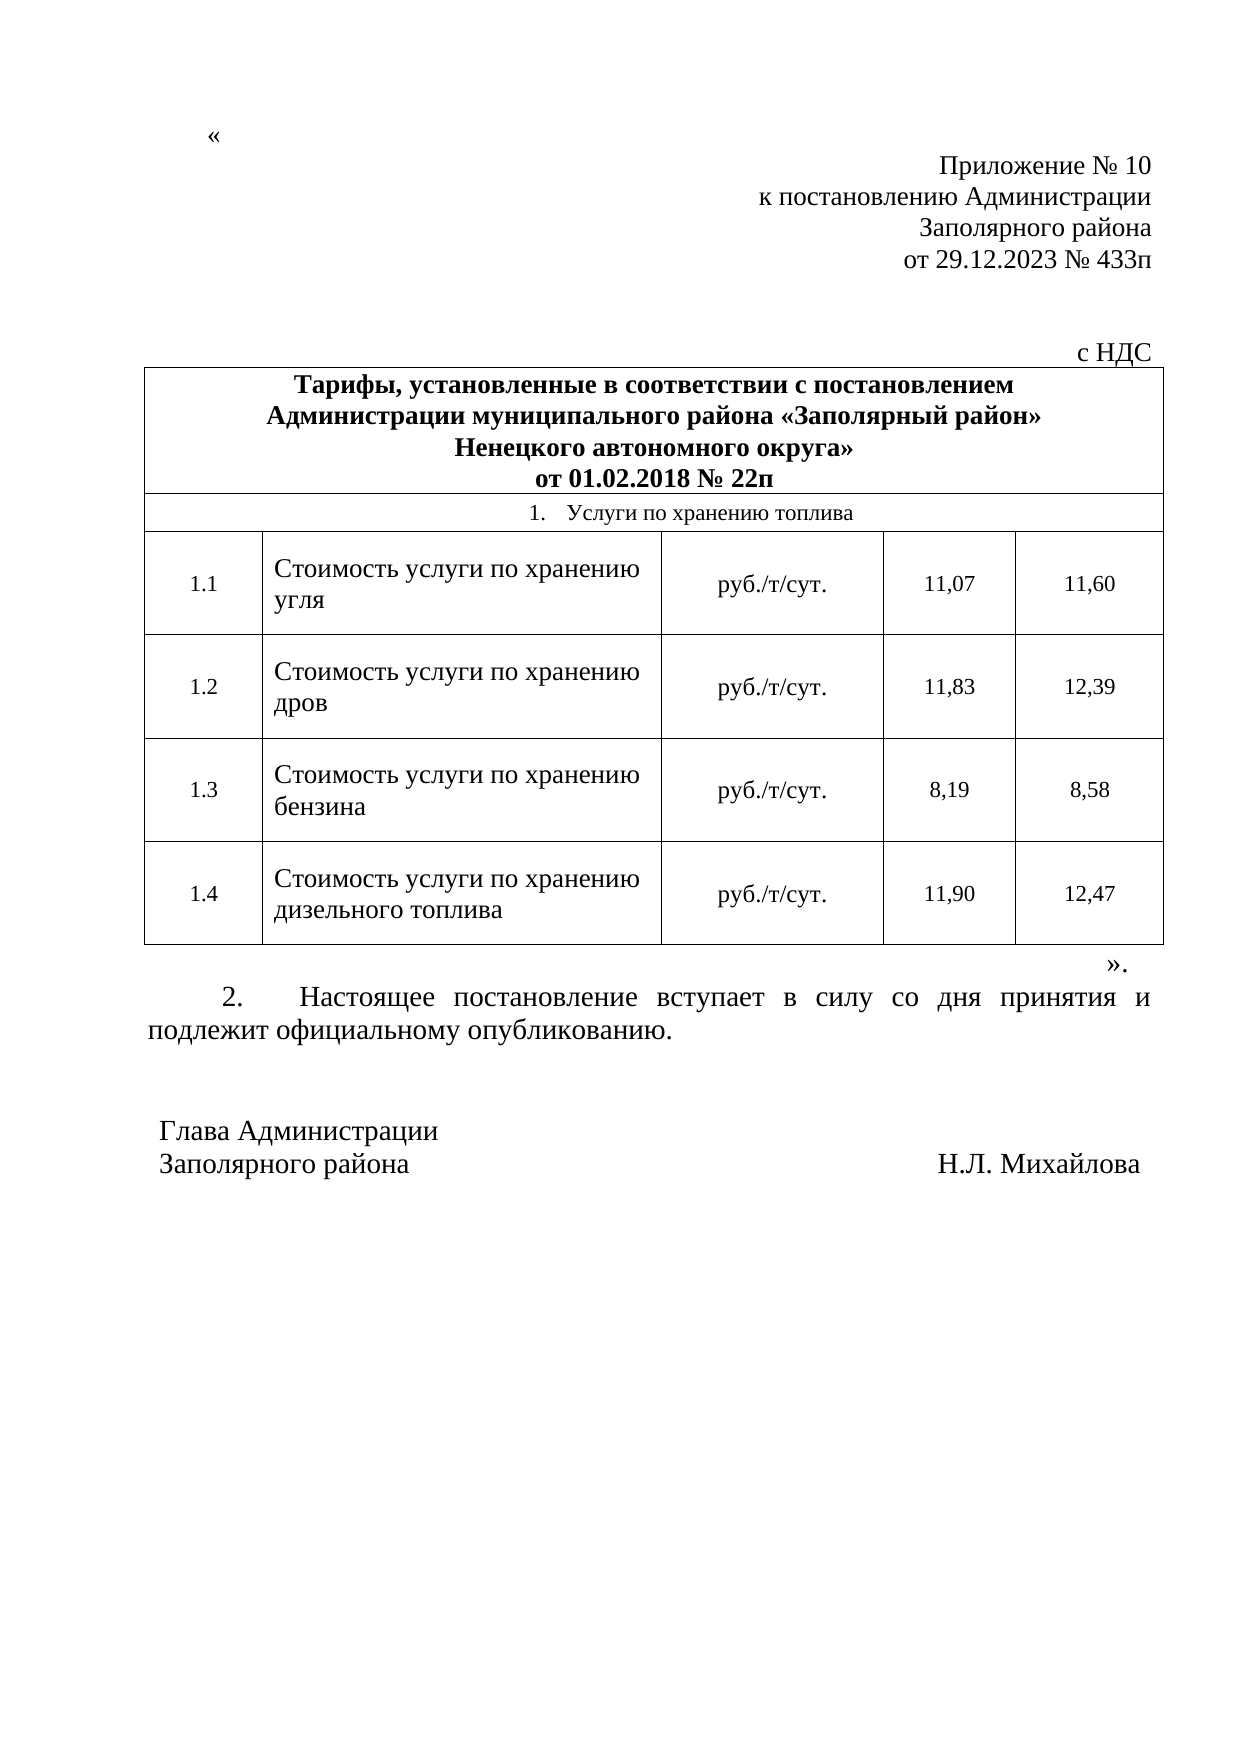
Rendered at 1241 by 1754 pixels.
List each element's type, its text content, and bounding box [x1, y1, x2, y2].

table_cell 1.2 [145, 635, 262, 738]
table_cell Стоимость услуги по хранению бензина [263, 739, 661, 841]
text Заполярного района [148, 212, 1152, 243]
table_cell руб./т/сут. [662, 739, 883, 841]
text от 29.12.2023 № 433п [148, 243, 1152, 274]
table_header Н.Л. Михайлова [641, 1113, 1152, 1180]
table_cell 11,07 [884, 532, 1015, 634]
text к постановлению Администрации [148, 180, 1152, 212]
table_cell 1.1 [145, 532, 262, 634]
list ». [273, 945, 1152, 979]
table_cell Стоимость услуги по хранению угля [263, 532, 661, 634]
table_cell 11,60 [1016, 532, 1163, 634]
table_cell 8,58 [1016, 739, 1163, 841]
table_cell руб./т/сут. [662, 532, 883, 634]
table_cell 11,90 [884, 842, 1015, 944]
table_cell руб./т/сут. [662, 842, 883, 944]
table_cell 8,19 [884, 739, 1015, 841]
table_cell 1.4 [145, 842, 262, 944]
table_header Тарифы, установленные в соответствии с постановлением Администрации муниципального района «Заполярный район» Ненецкого автономного округа» от 01.02.2018 № 22п [145, 368, 1163, 493]
table_cell Стоимость услуги по хранению дизельного топлива [263, 842, 661, 944]
table_header Глава Администрации Заполярного района [148, 1113, 641, 1180]
table_cell 1.3 [145, 739, 262, 841]
table_cell 11,83 [884, 635, 1015, 738]
text Приложение № 10 [148, 149, 1152, 180]
table_cell руб./т/сут. [662, 635, 883, 738]
table_cell Услуги по хранению топлива [145, 494, 1163, 531]
list « [207, 118, 1152, 149]
table_cell 12,47 [1016, 842, 1163, 944]
table_cell 12,39 [1016, 635, 1163, 738]
text 2. Настоящее постановление вступает в силу со дня принятия и подлежит официальному опубликованию. [148, 979, 1152, 1046]
text с НДС [148, 336, 1152, 367]
table_cell Стоимость услуги по хранению дров [263, 635, 661, 738]
